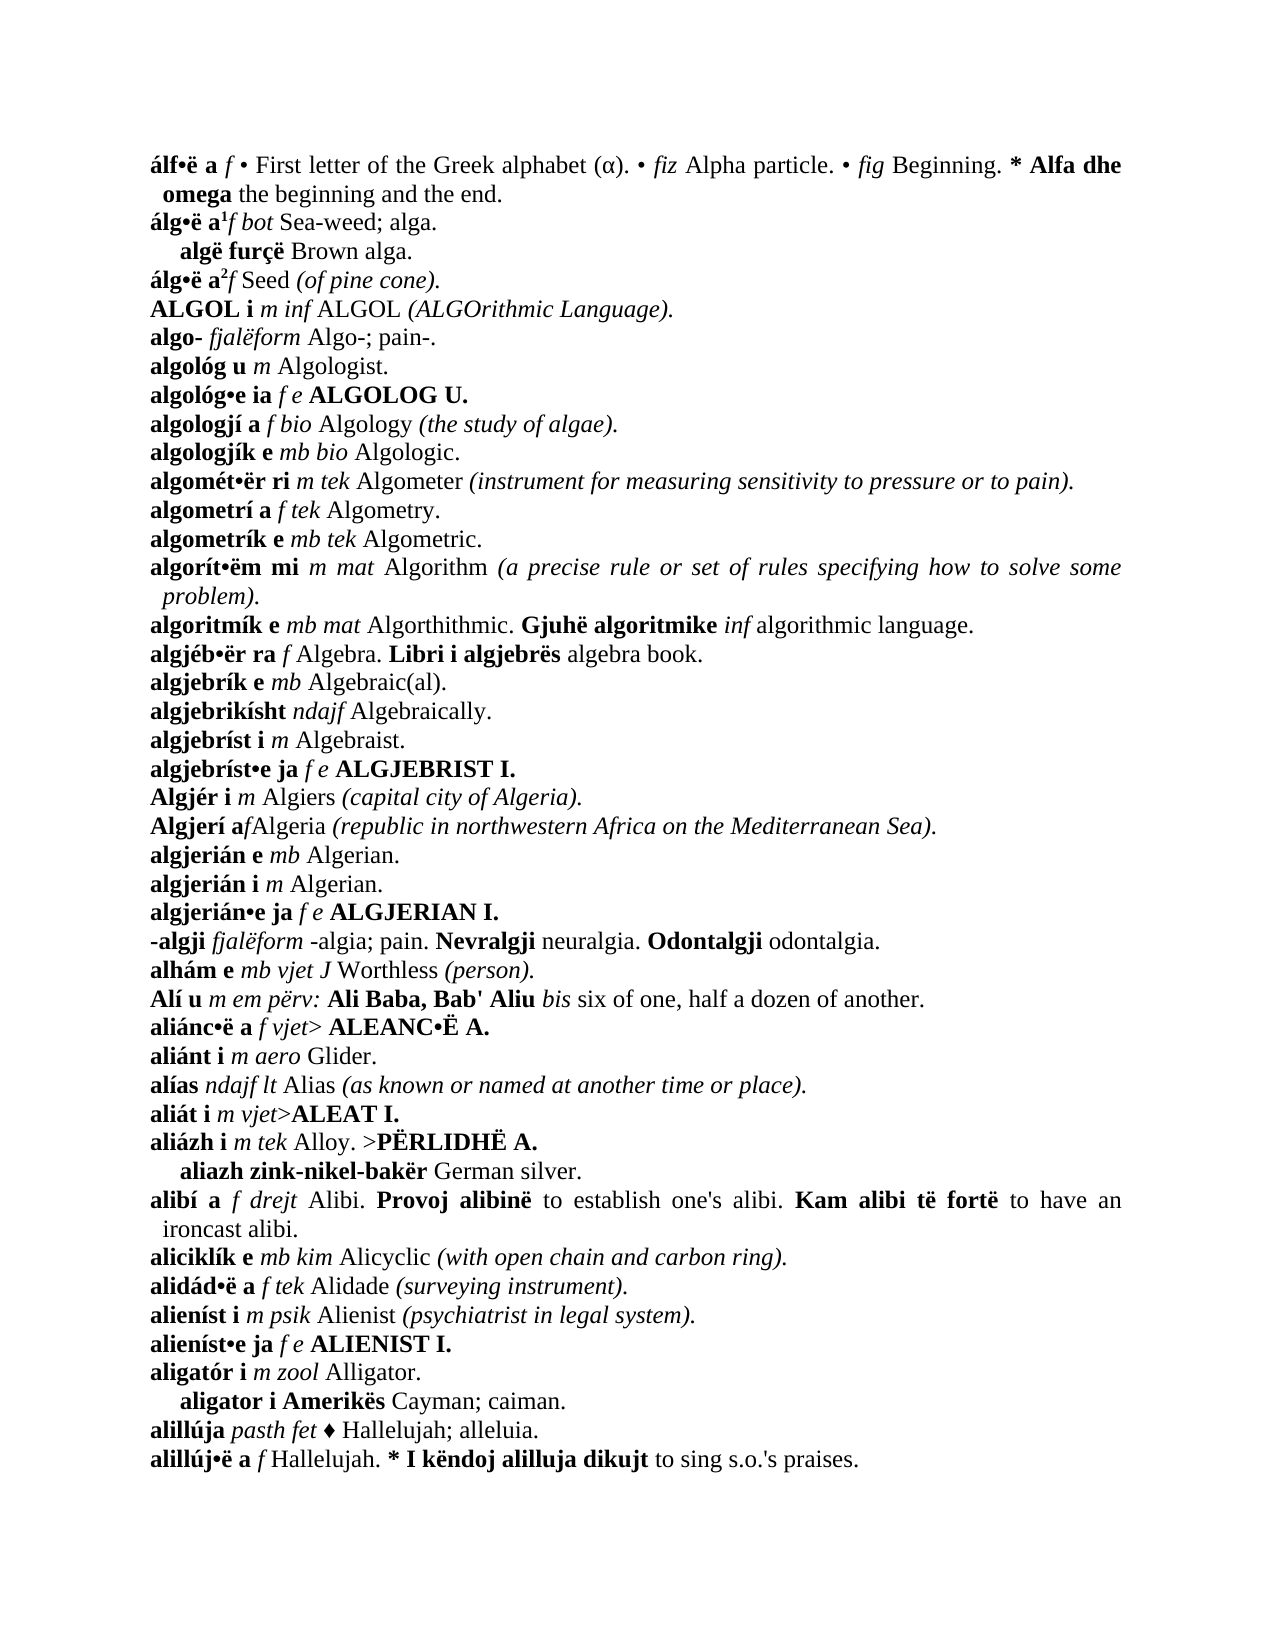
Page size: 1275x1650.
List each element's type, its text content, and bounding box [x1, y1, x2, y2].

text algjéb•ër ra f Algebra. Libri i algjebrës algebra book. [150, 639, 1122, 667]
text aliánc•ë a f vjet> ALEANC•Ë A. [150, 1012, 1122, 1041]
text alillúj•ë a f Hallelujah. * I këndoj alilluja dikujt to sing s.o.'s praises. [150, 1444, 1122, 1472]
text algjerián•e ja f e ALGJERIAN I. [150, 897, 1122, 926]
text algoritmík e mb mat Algorthithmic. Gjuhë algoritmike inf algorithmic language. [150, 610, 1122, 639]
text algo- fjalëform Algo-; pain-. [150, 322, 1122, 351]
text álg•ë a2f Seed (of pine cone). [150, 265, 1122, 294]
text algomét•ër ri m tek Algometer (instrument for measuring sensitivity to pressure or to pain). [150, 466, 1122, 495]
text aliánt i m aero Glider. [150, 1041, 1122, 1070]
text algologjík e mb bio Algologic. [150, 437, 1122, 466]
text algjebríst•e ja f e ALGJEBRIST I. [150, 754, 1122, 782]
text ALGOL i m inf ALGOL (ALGOrithmic Language). [150, 294, 1122, 322]
text algjerián e mb Algerian. [150, 840, 1122, 869]
text algë furçë Brown alga. [150, 236, 1122, 265]
text alhám e mb vjet J Worthless (person). [150, 955, 1122, 984]
text algjebrikísht ndajf Algebraically. [150, 696, 1122, 725]
text algológ•e ia f e ALGOLOG U. [150, 380, 1122, 409]
text algjebrík e mb Algebraic(al). [150, 667, 1122, 696]
text algorít•ëm mi m mat Algorithm (a precise rule or set of rules specifying how to solve some problem). [150, 552, 1122, 610]
text alibí a f drejt Alibi. Provoj alibinë to establish one's alibi. Kam alibi të fortë to have an ironcast alibi. [150, 1185, 1122, 1242]
text Algjér i m Algiers (capital city of Algeria). [150, 782, 1122, 811]
text algometrík e mb tek Algometric. [150, 524, 1122, 552]
text alías ndajf lt Alias (as known or named at another time or place). [150, 1070, 1122, 1099]
text álg•ë a1f bot Sea-weed; alga. [150, 207, 1122, 236]
text algjebríst i m Algebraist. [150, 725, 1122, 754]
text aliázh i m tek Alloy. >PËRLIDHË A. [150, 1127, 1122, 1156]
text algjerián i m Algerian. [150, 869, 1122, 897]
text algometrí a f tek Algometry. [150, 495, 1122, 524]
text álf•ë a f • First letter of the Greek alphabet (α). • fiz Alpha particle. • fig Beginning. * Alfa dhe omega the beginning and the end. [150, 150, 1122, 207]
text aligator i Amerikës Cayman; caiman. [150, 1386, 1122, 1415]
text alillúja pasth fet ♦ Hallelujah; alleluia. [150, 1415, 1122, 1444]
text algologjí a f bio Algology (the study of algae). [150, 409, 1122, 437]
text Alí u m em përv: Ali Baba, Bab' Aliu bis six of one, half a dozen of another. [150, 984, 1122, 1012]
text alieníst i m psik Alienist (psychiatrist in legal system). [150, 1300, 1122, 1329]
text aliciklík e mb kim Alicyclic (with open chain and carbon ring). [150, 1242, 1122, 1271]
text alieníst•e ja f e ALIENIST I. [150, 1329, 1122, 1357]
text Algjerí afAlgeria (republic in northwestern Africa on the Mediterranean Sea). [150, 811, 1122, 840]
text -algji fjalëform -algia; pain. Nevralgji neuralgia. Odontalgji odontalgia. [150, 926, 1122, 955]
text aliát i m vjet>Aleat i. [150, 1099, 1122, 1127]
text aligatór i m zool Alligator. [150, 1357, 1122, 1386]
text algológ u m Algologist. [150, 351, 1122, 380]
text aliazh zink-nikel-bakër German silver. [150, 1156, 1122, 1185]
text alidád•ë a f tek Alidade (surveying instrument). [150, 1271, 1122, 1300]
